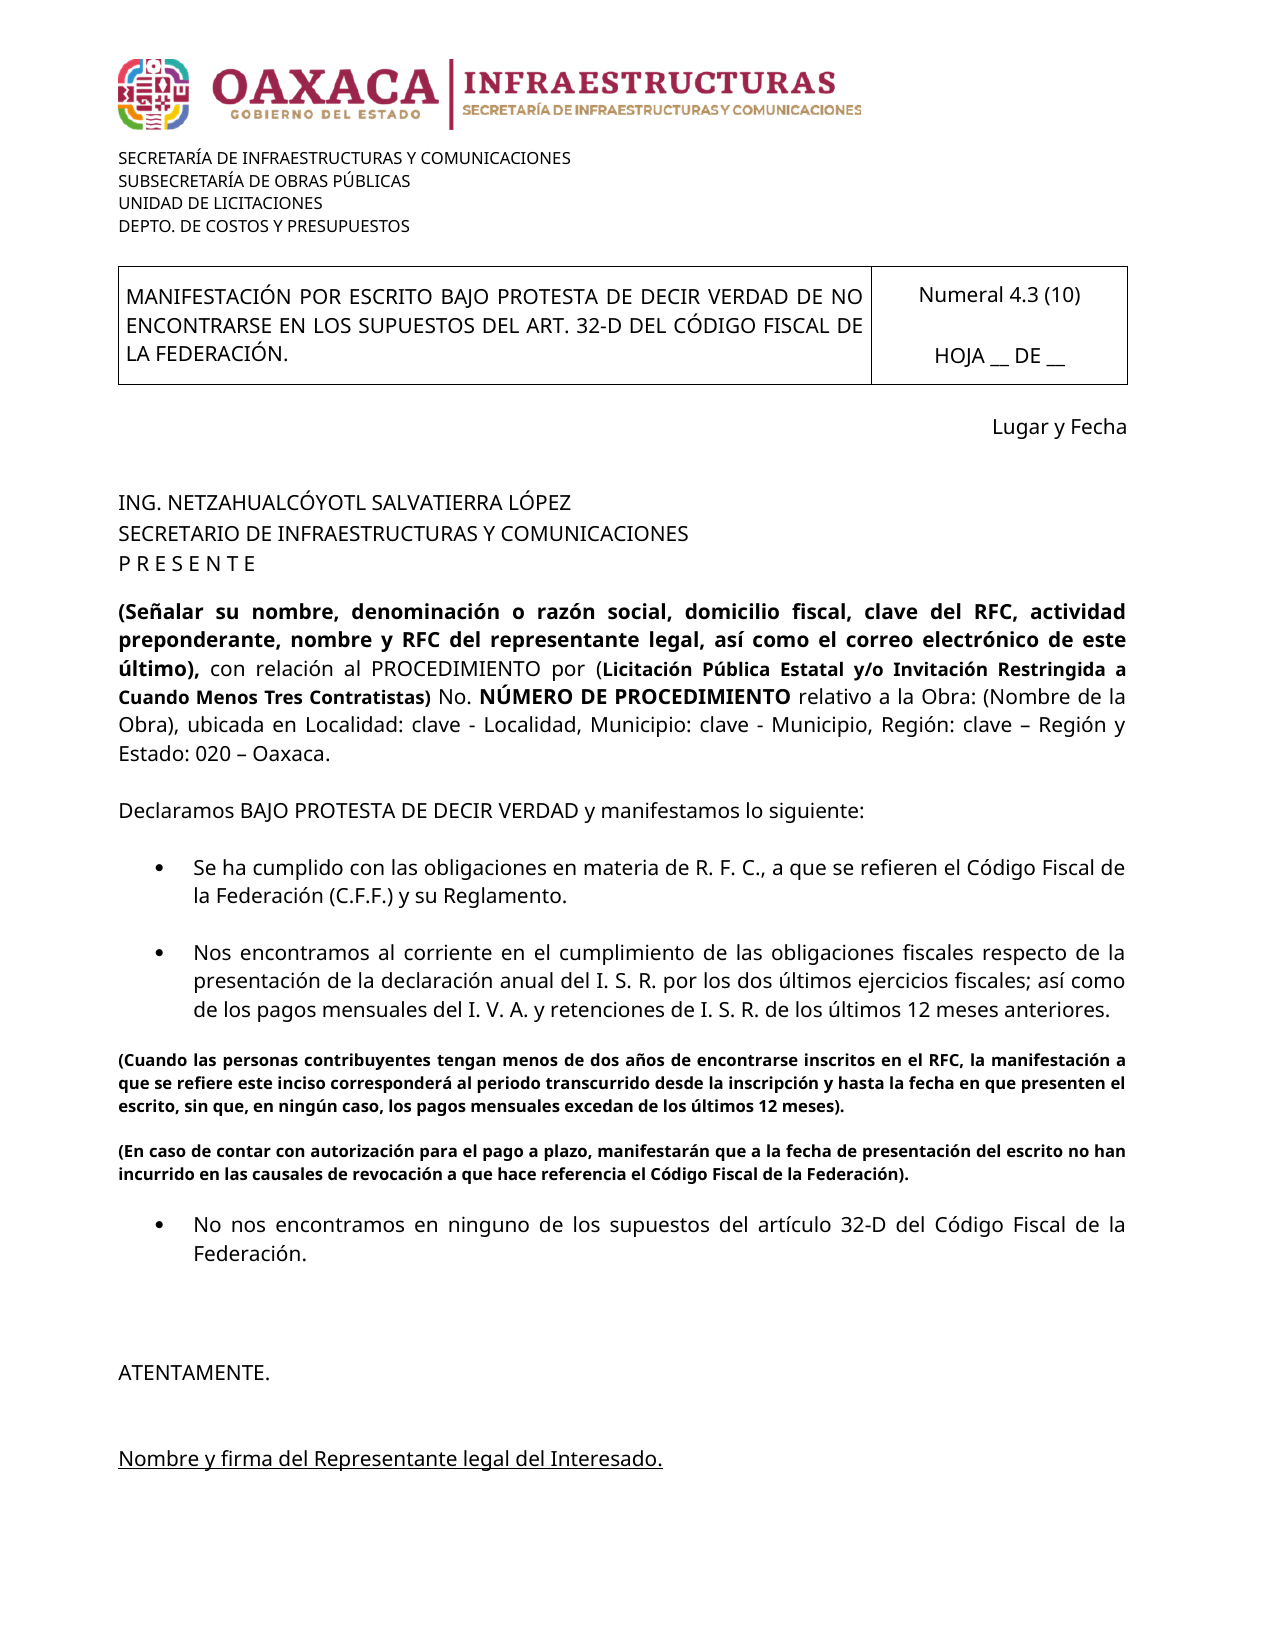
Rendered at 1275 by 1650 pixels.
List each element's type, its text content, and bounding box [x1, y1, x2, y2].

picture [118, 59, 862, 130]
table_header MANIFESTACIÓN POR ESCRITO BAJO PROTESTA DE DECIR VERDAD DE NO ENCONTRARSE EN LOS SUPUESTOS DEL ART. 32-D DEL CÓDIGO FISCAL DE LA FEDERACIÓN. [119, 267, 871, 383]
text (Cuando las personas contribuyentes tengan menos de dos años de encontrarse inscritos en el RFC, la manifestación a que se refiere este inciso corresponderá al periodo transcurrido desde la inscripción y hasta la fecha en que presenten el escrito, sin que, en ningún caso, los pagos mensuales excedan de los últimos 12 meses). [118, 1049, 1127, 1117]
list Se ha cumplido con las obligaciones en materia de R. F. C., a que se refieren el Código Fiscal de la Federación (C.F.F.) y su Reglamento. [156, 853, 1127, 909]
text SECRETARIO DE INFRAESTRUCTURAS Y COMUNICACIONES [118, 519, 1127, 547]
text Nombre y firma del Representante legal del Interesado. [118, 1444, 1127, 1472]
text (Señalar su nombre, denominación o razón social, domicilio fiscal, clave del RFC, actividad preponderante, nombre y RFC del representante legal, así como el correo electrónico de este último), con relación al PROCEDIMIENTO por (Licitación Pública Estatal y/o Invitación Restringida a Cuando Menos Tres Contratistas) No. NÚMERO DE PROCEDIMIENTO relativo a la Obra: (Nombre de la Obra), ubicada en Localidad: clave - Localidad, Municipio: clave - Municipio, Región: clave – Región y Estado: 020 – Oaxaca. [118, 597, 1127, 767]
text ING. NETZAHUALCÓYOTL SALVATIERRA LÓPEZ [118, 488, 1127, 517]
text Declaramos BAJO PROTESTA DE DECIR VERDAD y manifestamos lo siguiente: [118, 796, 1127, 824]
text (En caso de contar con autorización para el pago a plazo, manifestarán que a la fecha de presentación del escrito no han incurrido en las causales de revocación a que hace referencia el Código Fiscal de la Federación). [118, 1140, 1127, 1185]
list Nos encontramos al corriente en el cumplimiento de las obligaciones fiscales respecto de la presentación de la declaración anual del I. S. R. por los dos últimos ejercicios fiscales; así como de los pagos mensuales del I. V. A. y retenciones de I. S. R. de los últimos 12 meses anteriores. [156, 938, 1127, 1023]
list No nos encontramos en ninguno de los supuestos del artículo 32-D del Código Fiscal de la Federación. [156, 1211, 1127, 1267]
text ATENTAMENTE. [118, 1358, 1127, 1387]
table_header Numeral 4.3 (10) HOJA __ DE __ [872, 267, 1127, 383]
text Lugar y Fecha [118, 412, 1127, 441]
text P R E S E N T E [118, 549, 1127, 578]
